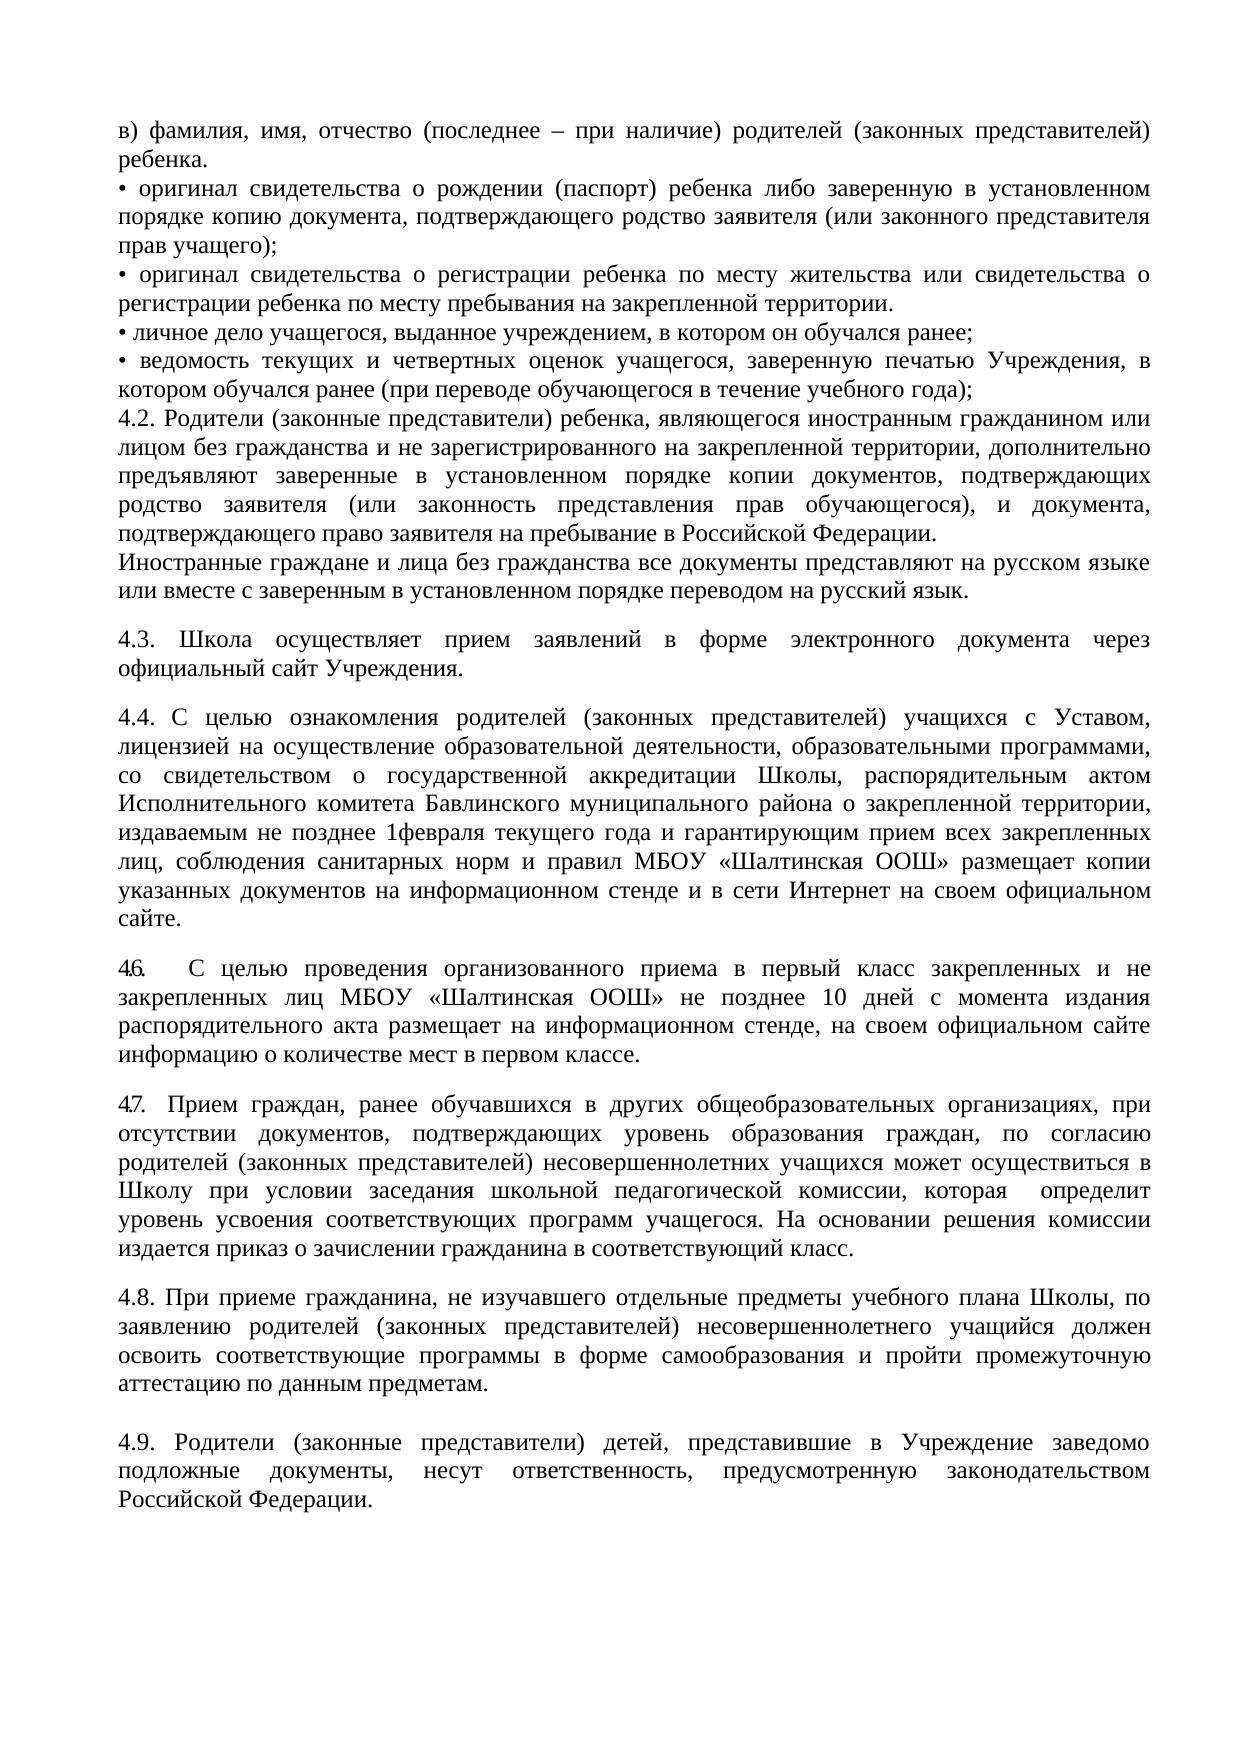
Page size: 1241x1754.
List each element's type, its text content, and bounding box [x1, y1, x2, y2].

text 4.9. Родители (законные представители) детей, представившие в Учреждение заведомо подложные документы, несут ответственность, предусмотренную законодательством Российской Федерации. [118, 1427, 1151, 1513]
list оригинал свидетельства о регистрации ребенка по месту жительства или свидетельства о регистрации ребенка по месту пребывания на закрепленной территории. [118, 259, 1151, 317]
list С целью ознакомления родителей (законных представителей) учащихся с Уставом, лицензией на осуществление образовательной деятельности, образовательными программами, со свидетельством о государственной аккредитации Школы, распорядительным актом Исполнительного комитета Бавлинского муниципального района о закрепленной территории, издаваемым не позднее 1февраля текущего года и гарантирующим прием всех закрепленных лиц, соблюдения санитарных норм и правил МБОУ «Шалтинская ООШ» размещает копии указанных документов на информационном стенде и в сети Интернет на своем официальном сайте. [118, 702, 1152, 932]
list оригинал свидетельства о рождении (паспорт) ребенка либо заверенную в установленном порядке копию документа, подтверждающего родство заявителя (или законного представителя прав учащего); [118, 173, 1152, 259]
list ведомость текущих и четвертных оценок учащегося, заверенную печатью Учреждения, в котором обучался ранее (при переводе обучающегося в течение учебного года); [118, 345, 1151, 403]
list С целью проведения организованного приема в первый класс закрепленных и не закрепленных лиц МБОУ «Шалтинская ООШ» не позднее 10 дней с момента издания распорядительного акта размещает на информационном стенде, на своем официальном сайте информацию о количестве мест в первом классе. [118, 953, 1152, 1068]
list Родители (законные представители) ребенка, являющегося иностранным гражданином или лицом без гражданства и не зарегистрированного на закрепленной территории, дополнительно предъявляют заверенные в установленном порядке копии документов, подтверждающих родство заявителя (или законность представления прав обучающегося), и документа, подтверждающего право заявителя на пребывание в Российской Федерации. [118, 403, 1152, 547]
list Прием граждан, ранее обучавшихся в других общеобразовательных организациях, при отсутствии документов, подтверждающих уровень образования граждан, по согласию родителей (законных представителей) несовершеннолетних учащихся может осуществиться в Школу при условии заседания школьной педагогической комиссии, которая определит уровень усвоения соответствующих программ учащегося. На основании решения комиссии издается приказ о зачислении гражданина в соответствующий класс. [118, 1089, 1152, 1262]
text Иностранные граждане и лица без гражданства все документы представляют на русском языке или вместе с заверенным в установленном порядке переводом на русский язык. [118, 547, 1151, 604]
text 4.8. При приеме гражданина, не изучавшего отдельные предметы учебного плана Школы, по заявлению родителей (законных представителей) несовершеннолетнего учащийся должен освоить соответствующие программы в форме самообразования и пройти промежуточную аттестацию по данным предметам. [118, 1282, 1152, 1397]
list личное дело учащегося, выданное учреждением, в котором он обучался ранее; [118, 317, 1165, 345]
list Школа осуществляет прием заявлений в форме электронного документа через официальный сайт Учреждения. [118, 624, 1151, 682]
text в) фамилия, имя, отчество (последнее – при наличие) родителей (законных представителей) ребенка. [118, 115, 1151, 173]
